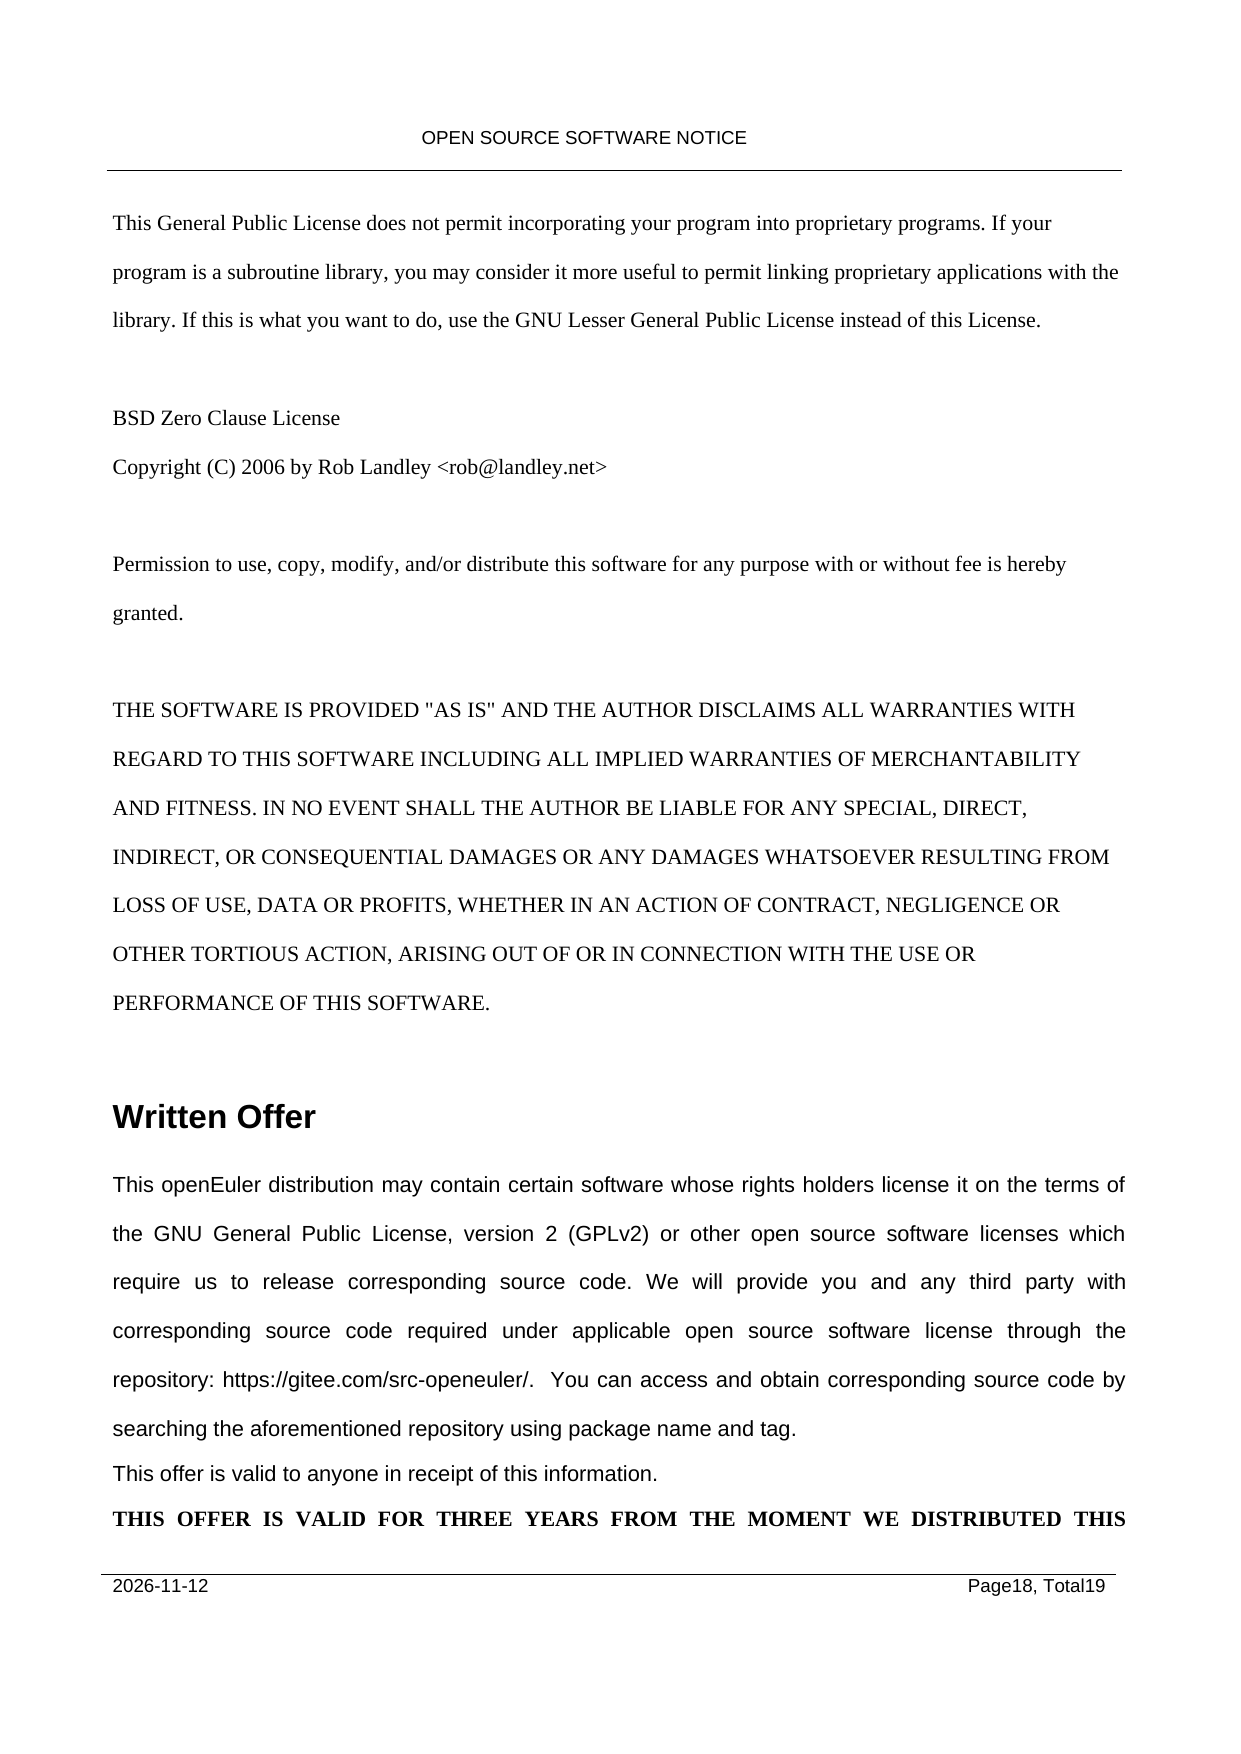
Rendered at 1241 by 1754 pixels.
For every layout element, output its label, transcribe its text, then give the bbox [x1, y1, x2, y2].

text This General Public License does not permit incorporating your program into proprietary programs. If your program is a subroutine library, you may consider it more useful to permit linking proprietary applications with the library. If this is what you want to do, use the GNU Lesser General Public License instead of this License. BSD Zero Clause License Copyright (C) 2006 by Rob Landley <rob@landley.net> Permission to use, copy, modify, and/or distribute this software for any purpose with or without fee is hereby granted. THE SOFTWARE IS PROVIDED "AS IS" AND THE AUTHOR DISCLAIMS ALL WARRANTIES WITH REGARD TO THIS SOFTWARE INCLUDING ALL IMPLIED WARRANTIES OF MERCHANTABILITY AND FITNESS. IN NO EVENT SHALL THE AUTHOR BE LIABLE FOR ANY SPECIAL, DIRECT, INDIRECT, OR CONSEQUENTIAL DAMAGES OR ANY DAMAGES WHATSOEVER RESULTING FROM LOSS OF USE, DATA OR PROFITS, WHETHER IN AN ACTION OF CONTRACT, NEGLIGENCE OR OTHER TORTIOUS ACTION, ARISING OUT OF OR IN CONNECTION WITH THE USE OR PERFORMANCE OF THIS SOFTWARE. [112, 206, 1128, 1068]
text This offer is valid to anyone in receipt of this information. [112, 1457, 1128, 1489]
text Written Offer [112, 1084, 1128, 1149]
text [112, 1502, 1128, 1534]
text This openEuler distribution may contain certain software whose rights holders license it on the terms of the GNU General Public License, version 2 (GPLv2) or other open source software licenses which require us to release corresponding source code. We will provide you and any third party with corresponding source code required under applicable open source software license through the repository: https://gitee.com/src-openeuler/. You can access and obtain corresponding source code by searching the aforementioned repository using package name and tag. [112, 1168, 1128, 1444]
